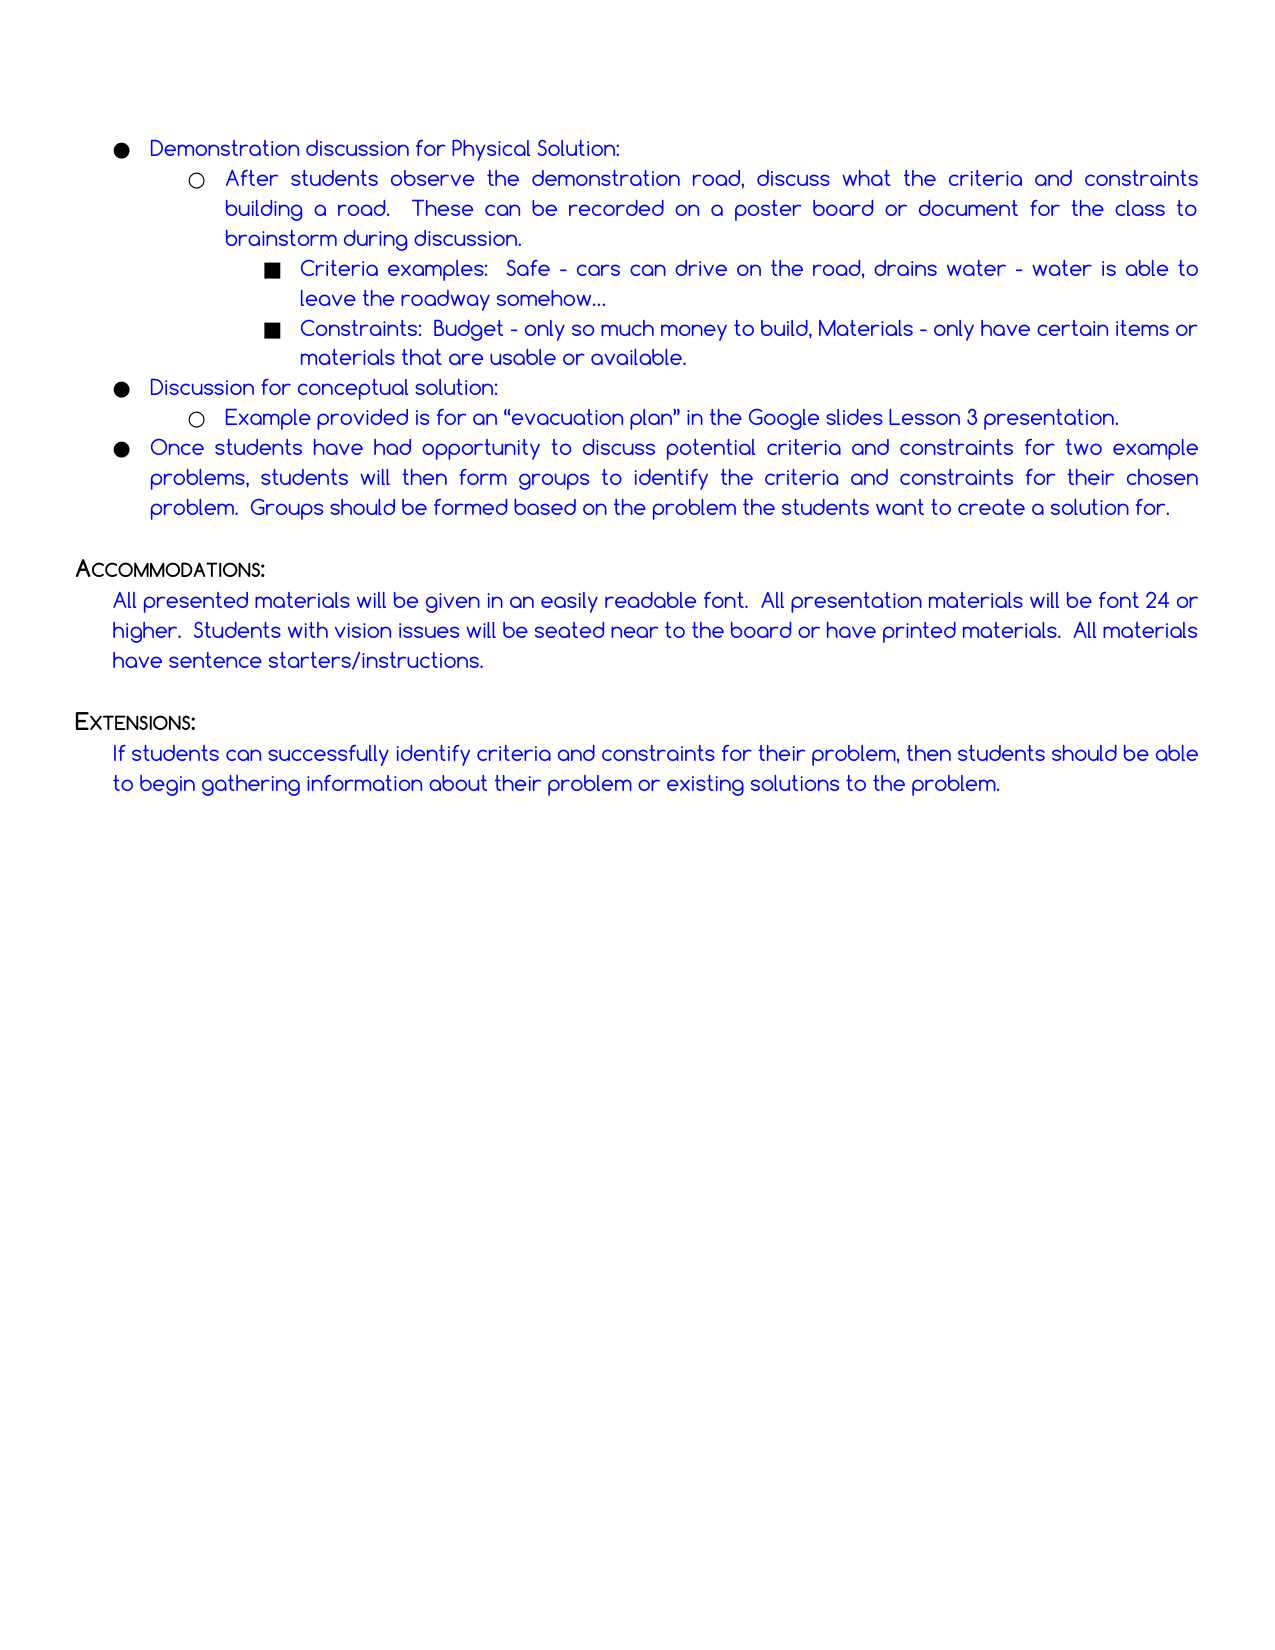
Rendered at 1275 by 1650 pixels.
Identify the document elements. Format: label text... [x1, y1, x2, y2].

text If students can successfully identify criteria and constraints for their problem, then students should be able to begin gathering information about their problem or existing solutions to the problem. [112, 740, 1200, 796]
list Example provided is for an “evacuation plan” in the Google slides Lesson 3 presentation. [187, 404, 1200, 431]
list Demonstration discussion for Physical Solution: [112, 135, 1200, 161]
list Once students have had opportunity to discuss potential criteria and constraints for two example problems, students will then form groups to identify the criteria and constraints for their chosen problem. Groups should be formed based on the problem the students want to create a solution for. [112, 434, 1200, 520]
text Accommodations: [75, 554, 1200, 583]
text Extensions: [75, 707, 1200, 736]
list Constraints: Budget - only so much money to build, Materials - only have certain items or materials that are usable or available. [262, 315, 1200, 371]
list After students observe the demonstration road, discuss what the criteria and constraints building a road. These can be recorded on a poster board or document for the class to brainstorm during discussion. [187, 165, 1200, 251]
text All presented materials will be given in an easily readable font. All presentation materials will be font 24 or higher. Students with vision issues will be seated near to the board or have printed materials. All materials have sentence starters/instructions. [112, 587, 1200, 673]
list Discussion for conceptual solution: [112, 374, 1200, 401]
list Criteria examples: Safe - cars can drive on the road, drains water - water is able to leave the roadway somehow… [262, 255, 1200, 311]
